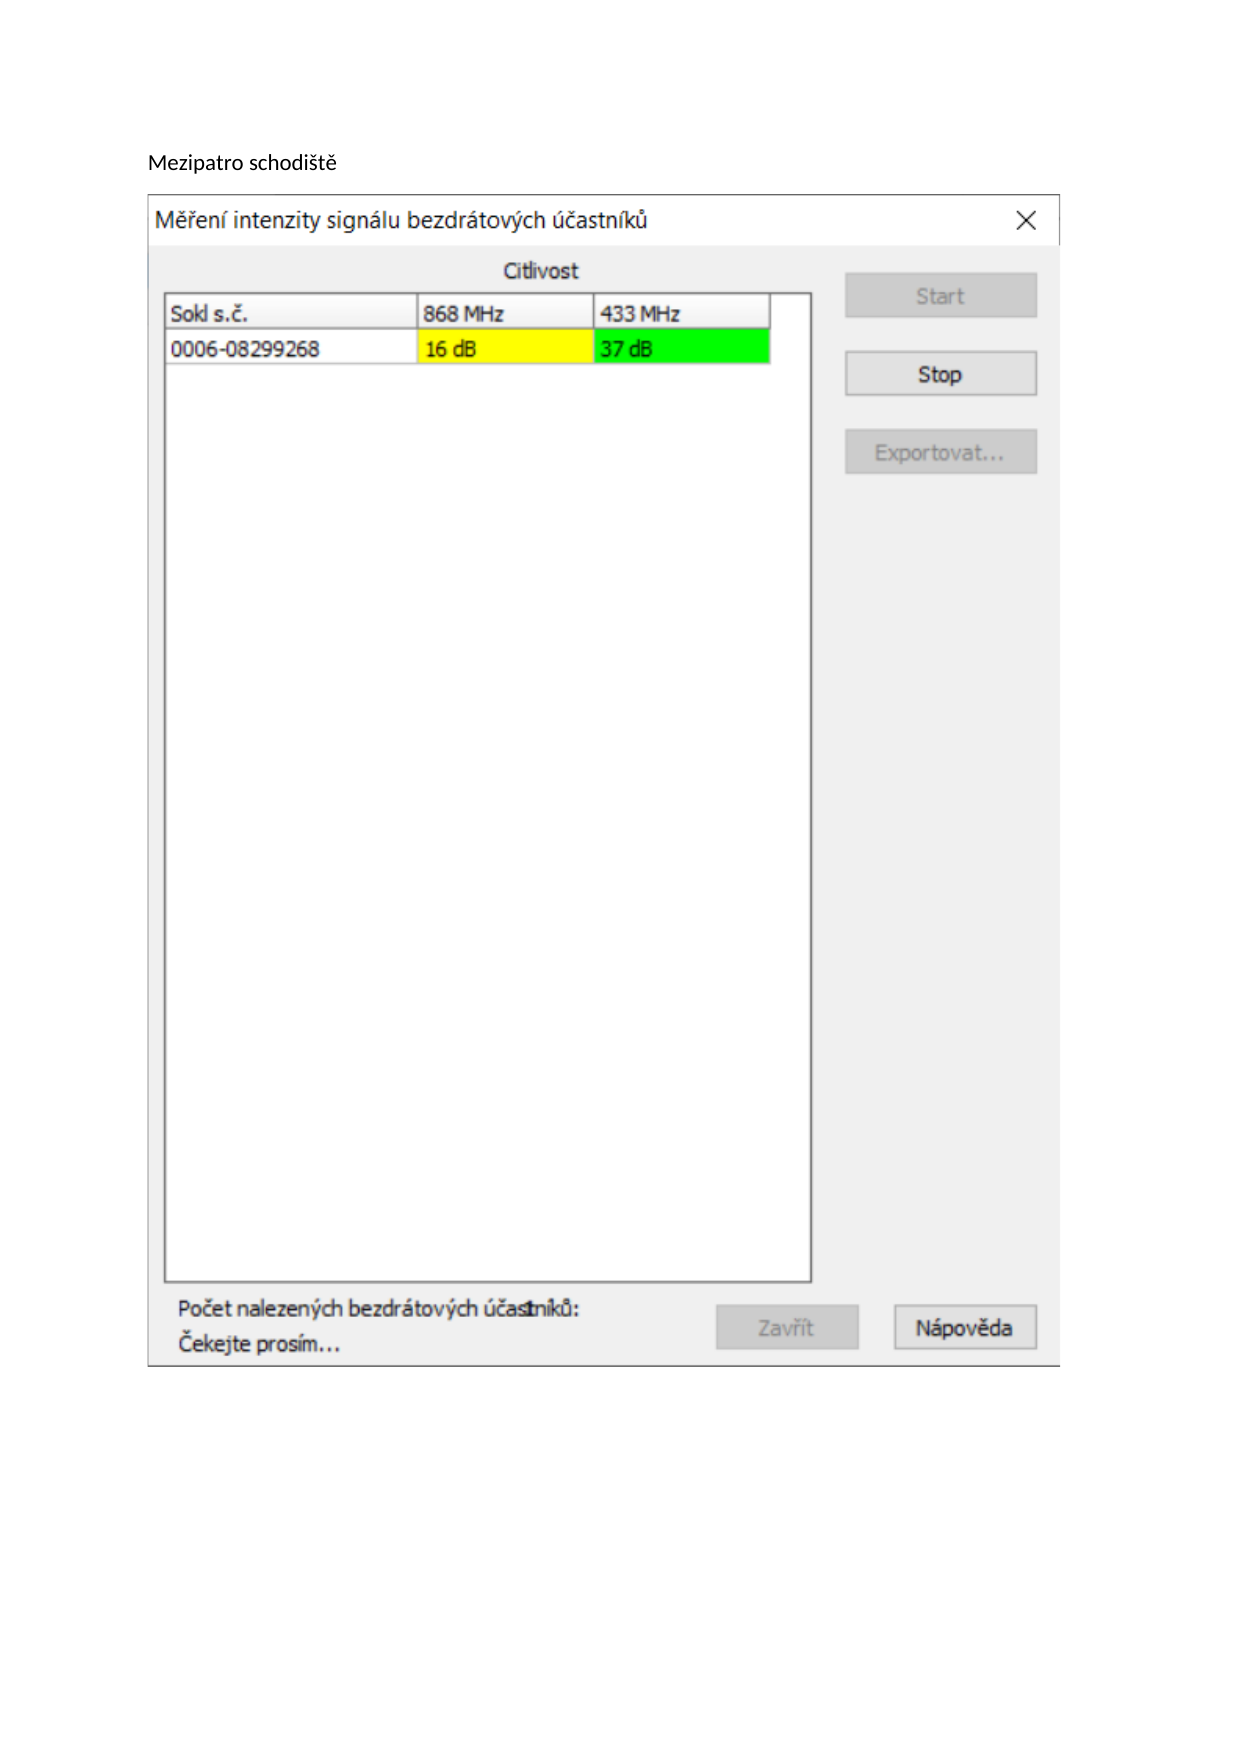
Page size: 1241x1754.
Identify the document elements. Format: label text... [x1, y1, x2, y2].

text Mezipatro schodiště [148, 148, 1093, 176]
picture [147, 194, 1060, 1367]
